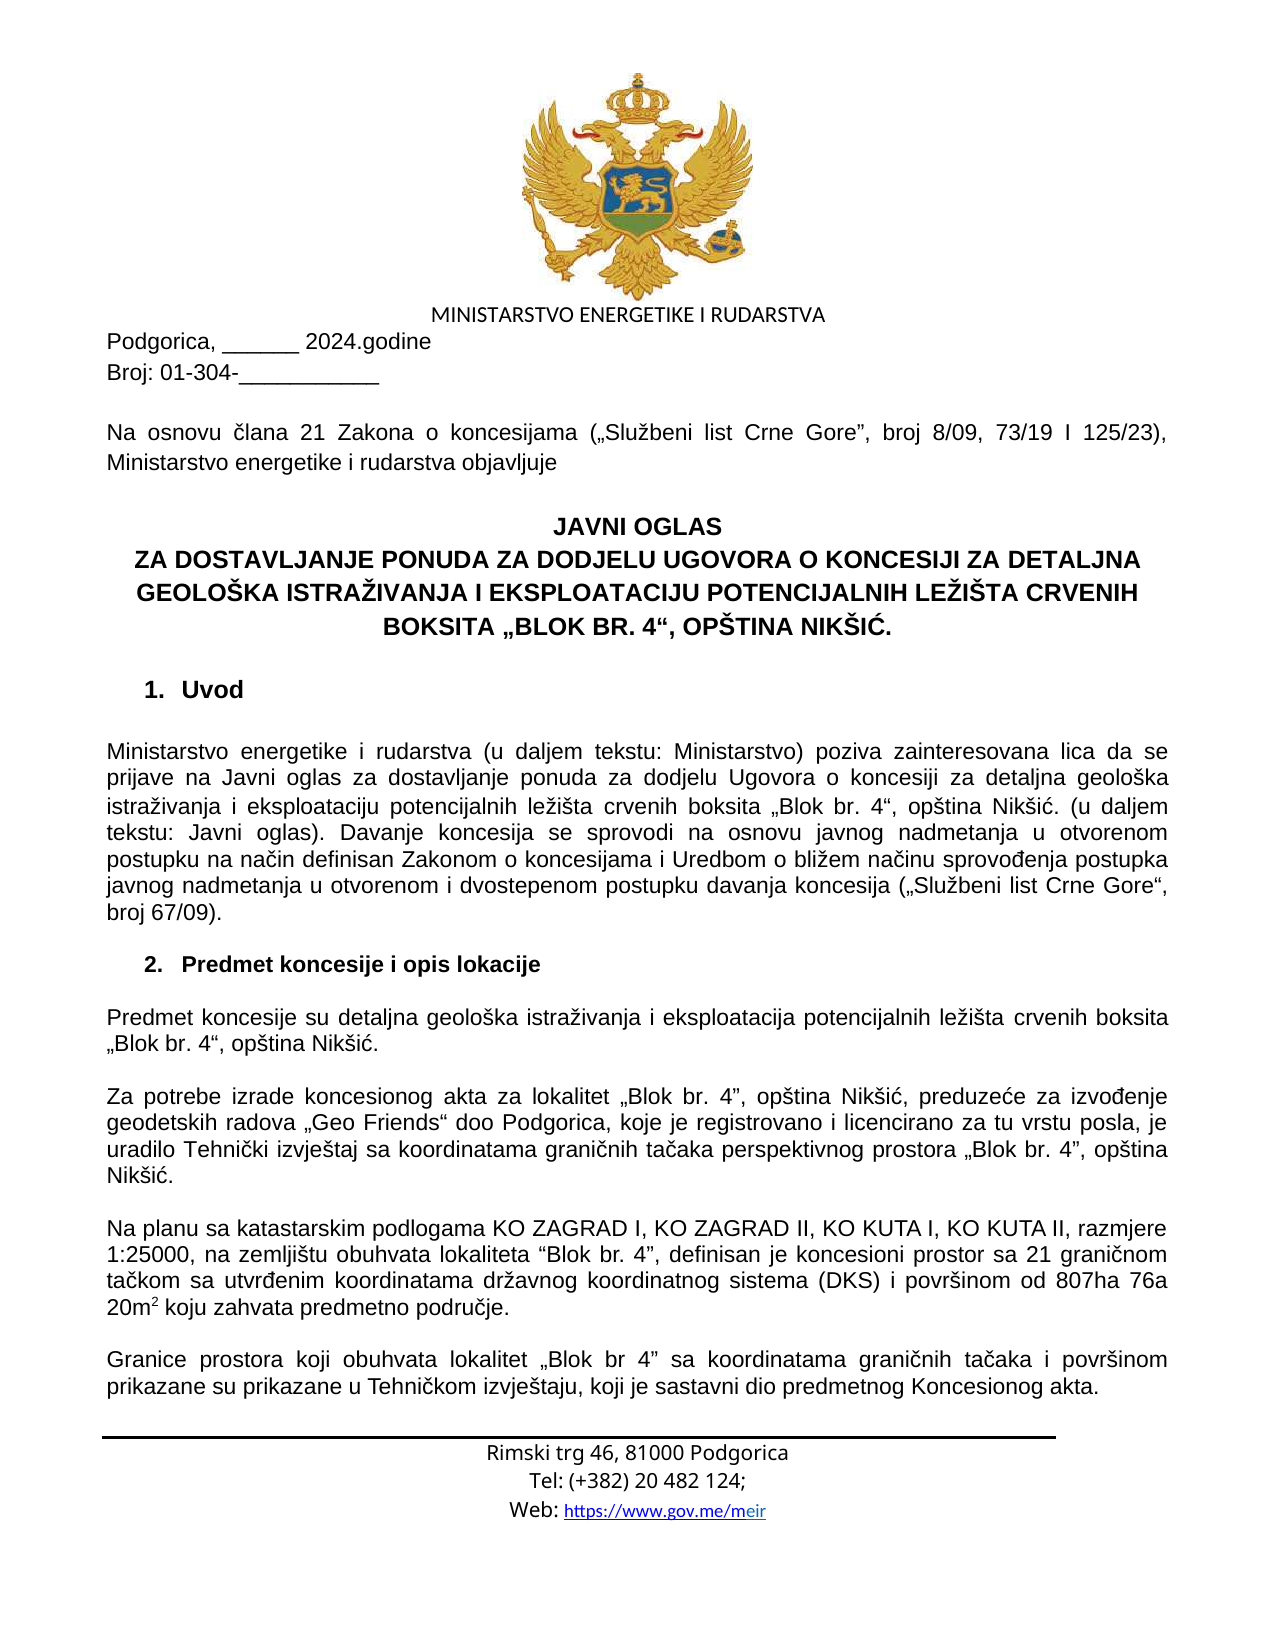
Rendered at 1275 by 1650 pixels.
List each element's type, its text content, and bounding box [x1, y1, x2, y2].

text Podgorica, ______ 2024.godine [106, 328, 1169, 355]
picture [522, 73, 753, 301]
text Za potrebe izrade koncesionog akta za lokalitet „Blok br. 4”, opština Nikšić, preduzeće za izvođenje geodetskih radova „Geo Friends“ doo Podgorica, koje je registrovano i licencirano za tu vrstu posla, je uradilo Tehnički izvještaj sa koordinatama graničnih tačaka perspektivnog prostora „Blok br. 4”, opština Nikšić. [106, 1083, 1169, 1188]
list Predmet koncesije i opis lokacije [144, 951, 1169, 977]
text Ministarstvo energetike i rudarstva (u daljem tekstu: Ministarstvo) poziva zainteresovana lica da se prijave na Javni oglas za dostavljanje ponuda za dodjelu Ugovora o koncesiji za detaljna geološka istraživanja i eksploataciju potencijalnih ležišta crvenih boksita „Blok br. 4“, opština Nikšić. (u daljem tekstu: Javni oglas). Davanje koncesija se sprovodi na osnovu javnog nadmetanja u otvorenom postupku na način definisan Zakonom o koncesijama i Uredbom o bližem načinu sprovođenja postupka javnog nadmetanja u otvorenom i dvostepenom postupku davanja koncesija („Službeni list Crne Gore“, broj 67/09). [106, 738, 1169, 925]
text Na osnovu člana 21 Zakona o koncesijama („Službeni list Crne Gore”, broj 8/09, 73/19 I 125/23), Ministarstvo energetike i rudarstva objavljuje [106, 419, 1169, 476]
text Granice prostora koji obuhvata lokalitet „Blok br 4” sa koordinatama graničnih tačaka i površinom prikazane su prikazane u Tehničkom izvještaju, koji je sastavni dio predmetnog Koncesionog akta. [106, 1346, 1169, 1399]
list Uvod [144, 675, 1169, 703]
text JAVNI OGLAS [106, 512, 1169, 541]
text Predmet koncesije su detaljna geološka istraživanja i eksploatacija potencijalnih ležišta crvenih boksita „Blok br. 4“, opština Nikšić. [106, 1004, 1169, 1057]
text ZA DOSTAVLJANJE PONUDA ZA DODJELU UGOVORA O KONCESIJI ZA DETALJNA GEOLOŠKA ISTRAŽIVANJA I EKSPLOATACIJU POTENCIJALNIH LEŽIŠTA CRVENIH BOKSITA „BLOK BR. 4“, OPŠTINA NIKŠIĆ. [106, 545, 1169, 640]
text Na planu sa katastarskim podlogama KO ZAGRAD I, KO ZAGRAD II, KO KUTA I, KO KUTA II, razmjere 1:25000, na zemljištu obuhvata lokaliteta “Blok br. 4”, definisan je koncesioni prostor sa 21 graničnom tačkom sa utvrđenim koordinatama državnog koordinatnog sistema (DKS) i površinom od 807ha 76a 20m2 koju zahvata predmetno područje. [106, 1215, 1169, 1320]
text Broj: 01-304-___________ [106, 358, 1169, 385]
